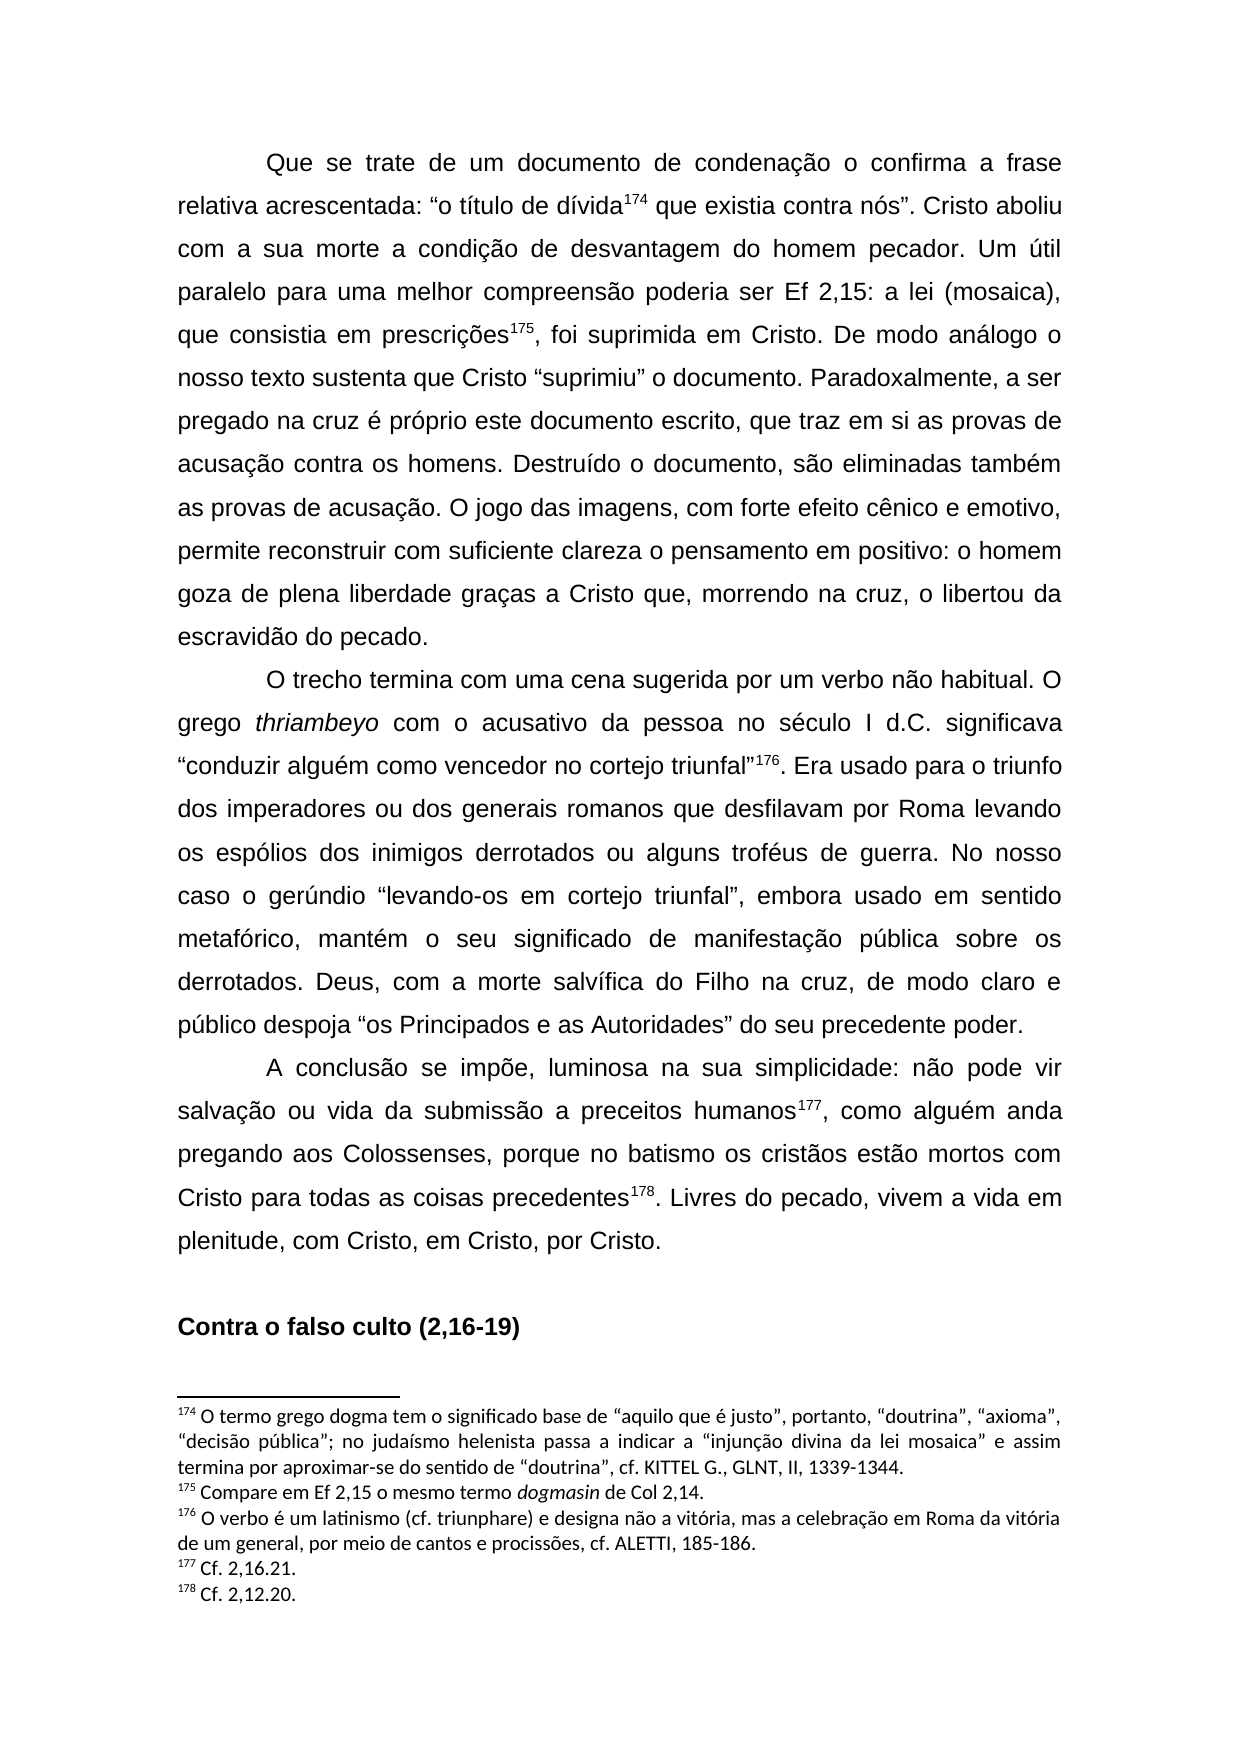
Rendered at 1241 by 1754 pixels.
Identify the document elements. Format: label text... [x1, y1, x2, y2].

text Que se trate de um documento de condenação o confirma a frase relativa acrescentada: “o título de dívida que existia contra nós”. Cristo aboliu com a sua morte a condição de desvantagem do homem pecador. Um útil paralelo para uma melhor compreensão poderia ser Ef 2,15: a lei (mosaica), que consistia em prescrições, foi suprimida em Cristo. De modo análogo o nosso texto sustenta que Cristo “suprimiu” o documento. Paradoxalmente, a ser pregado na cruz é próprio este documento escrito, que traz em si as provas de acusação contra os homens. Destruído o documento, são eliminadas também as provas de acusação. O jogo das imagens, com forte efeito cênico e emotivo, permite reconstruir com suficiente clareza o pensamento em positivo: o homem goza de plena liberdade graças a Cristo que, morrendo na cruz, o libertou da escravidão do pecado. [177, 148, 1063, 651]
text O trecho termina com uma cena sugerida por um verbo não habitual. O grego thriambeyo com o acusativo da pessoa no século I d.C. significava “conduzir alguém como vencedor no cortejo triunfal”. Era usado para o triunfo dos imperadores ou dos generais romanos que desfilavam por Roma levando os espólios dos inimigos derrotados ou alguns troféus de guerra. No nosso caso o gerúndio “levando-os em cortejo triunfal”, embora usado em sentido metafórico, mantém o seu significado de manifestação pública sobre os derrotados. Deus, com a morte salvífica do Filho na cruz, de modo claro e público despoja “os Principados e as Autoridades” do seu precedente poder. [177, 665, 1063, 1039]
text A conclusão se impõe, luminosa na sua simplicidade: não pode vir salvação ou vida da submissão a preceitos humanos, como alguém anda pregando aos Colossenses, porque no batismo os cristãos estão mortos com Cristo para todas as coisas precedentes. Livres do pecado, vivem a vida em plenitude, com Cristo, em Cristo, por Cristo. [177, 1053, 1063, 1254]
text Contra o falso culto (2,16-19) [177, 1312, 1063, 1341]
